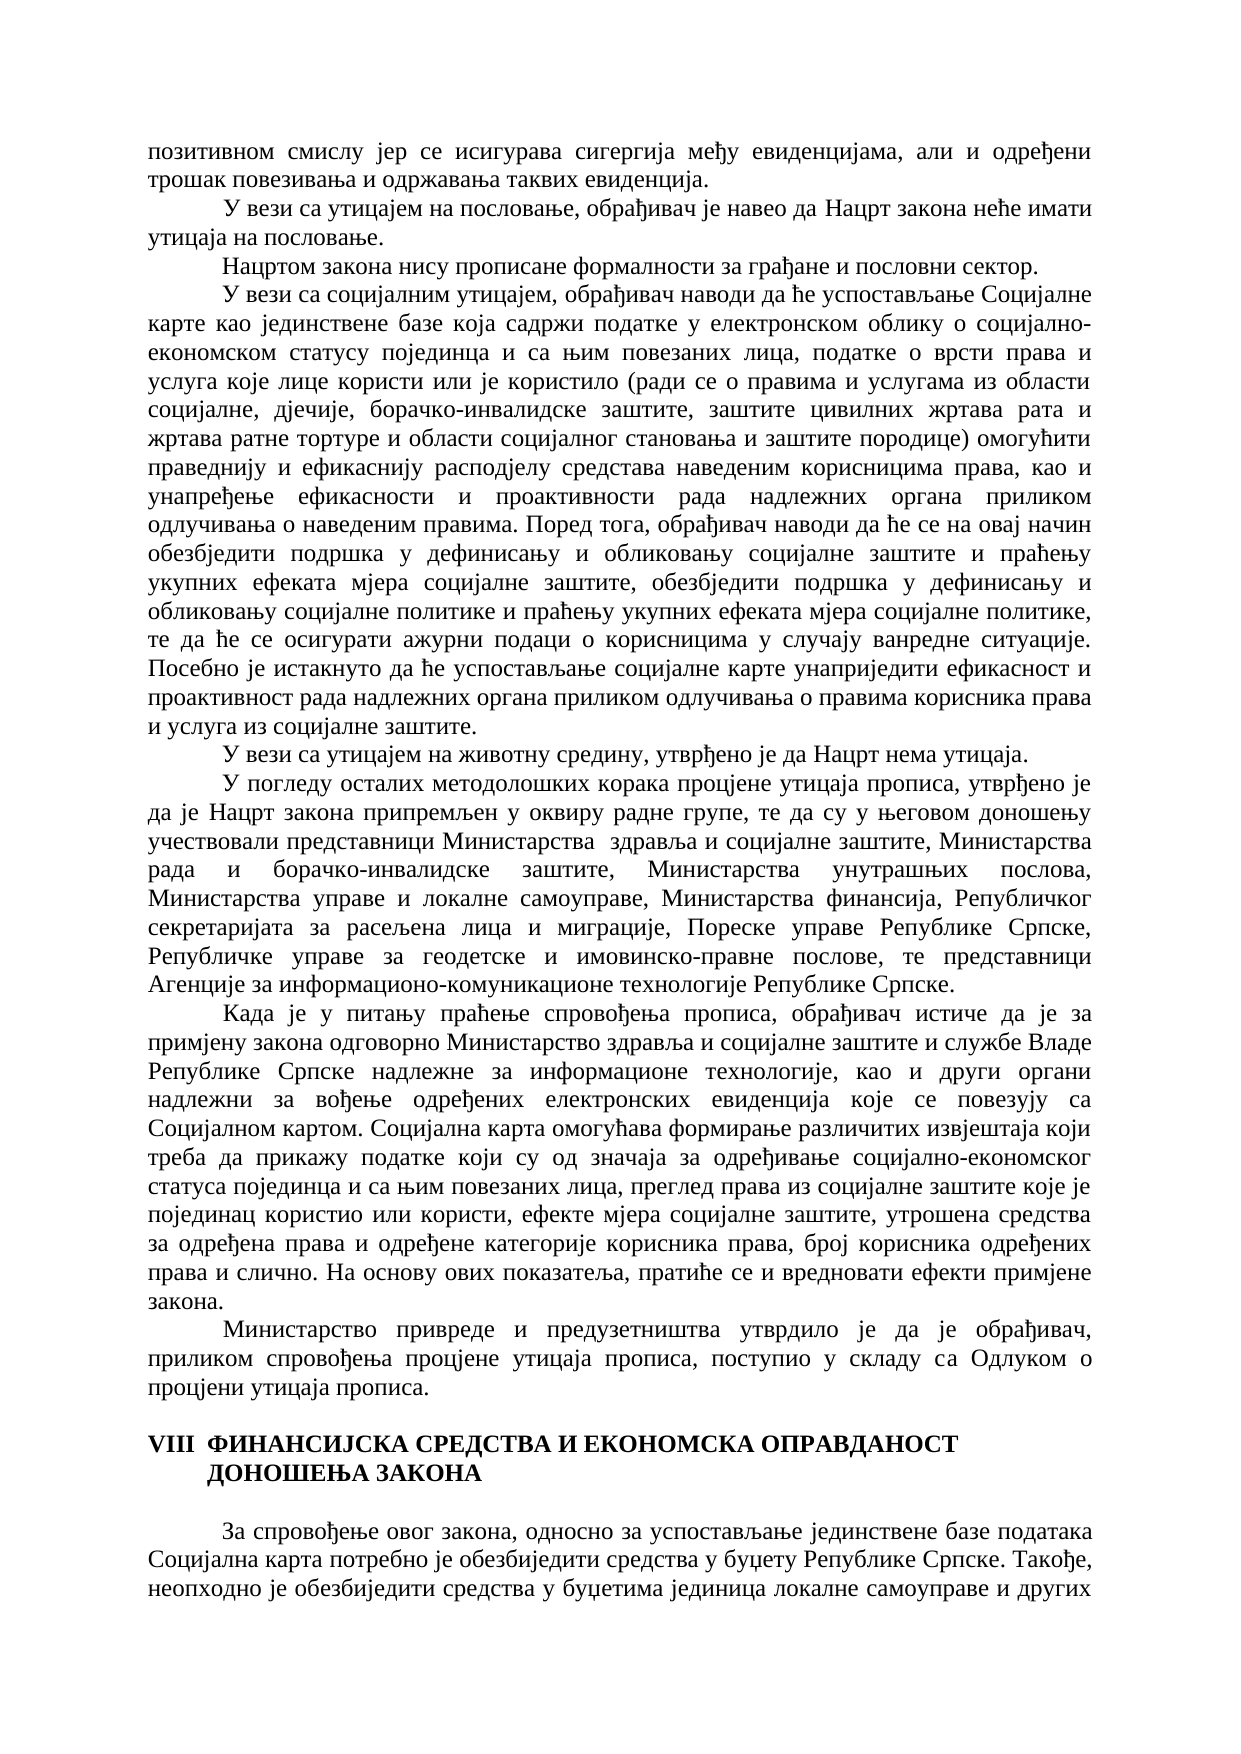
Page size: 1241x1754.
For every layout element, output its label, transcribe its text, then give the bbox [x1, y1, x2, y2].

text Министарство привреде и предузетништва утврдило је да је обрађивач, приликом спровођења процјене утицаја прописа, поступио у складу са Одлуком о процјени утицаја прописа. [148, 1314, 1092, 1401]
text ДОНОШЕЊА ЗАКОНА [148, 1458, 1092, 1487]
text Нацртом закона нису прописане формалности за грађане и пословни сектор. [148, 251, 1092, 279]
text У вези са утицајем на животну средину, утврђено је да Нацрт нема утицаја. [148, 739, 1092, 768]
text VIII ФИНАНСИЈСКА СРЕДСТВА И ЕКОНОМСКА ОПРАВДАНОСТ [148, 1429, 1092, 1458]
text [148, 136, 1092, 193]
text У вези са утицајем на пословање, обрађивач је навео да Нацрт закона неће имати утицаја на пословање. [148, 193, 1092, 251]
text Када је у питању праћење спровођења прописа, обрађивач истиче да је за примјену закона одговорно Министарство здравља и социјалне заштите и службе Владе Републике Српске надлежне за информационе технологије, као и други органи надлежни за вођење одређених електронских евиденција које се повезују са Социјалном картом. Социјална карта омогућава формирање различитих извјештаја који треба да прикажу податке који су од значаја за одређивање социјално-економског статуса појединца и са њим повезаних лица, преглед права из социјалне заштите које је појединац користио или користи, ефекте мјера социјалне заштите, утрошена средства за одређена права и одређене категорије корисника права, број корисника одређених права и слично. На основу ових показатеља, пратиће се и вредновати ефекти примјене закона. [148, 998, 1092, 1314]
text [148, 1516, 1092, 1602]
text У вези са социјалним утицајем, обрађивач наводи да ће успостављање Социјалне карте као јединствене базе која садржи податке у електронском облику о социјално-економском статусу појединца и са њим повезаних лица, податке о врсти права и услуга које лице користи или је користило (ради се о правима и услугама из области социјалне, дјечије, борачко-инвалидске заштите, заштите цивилних жртава рата и жртава ратне тортуре и области социјалног становања и заштите породице) омогућити праведнију и ефикаснију расподјелу средстава наведеним корисницима права, као и унапређење ефикасности и проактивности рада надлежних органа приликом одлучивања о наведеним правима. Поред тога, обрађивач наводи да ће се на овај начин обезбједити подршка у дефинисању и обликовању социјалне заштите и праћењу укупних ефеката мјера социјалне заштите, обезбједити подршка у дефинисању и обликовању социјалне политике и праћењу укупних ефеката мјера социјалне политике, те да ће се осигурати ажурни подаци о корисницима у случају ванредне ситуације. Посебно је истакнуто да ће успостављање социјалне карте унаприједити ефикасност и проактивност рада надлежних органа приликом одлучивања о правима корисника права и услуга из социјалне заштите. [148, 279, 1092, 739]
text У погледу осталих методолошких корака процјене утицаја прописа, утврђено је да је Нацрт закона припремљен у оквиру радне групе, те да су у његовом доношењу учествовали представници Министарства здравља и социјалне заштите, Министарства рада и борачко-инвалидске заштите, Министарства унутрашњих послова, Министарства управе и локалне самоуправе, Министарства финансија, Републичког секретаријата за расељена лица и миграције, Пореске управе Републике Српске, Републичке управе за геодетске и имовинско-правне послове, те представници Агенције за информационо-комуникационе технологије Републике Српске. [148, 768, 1092, 998]
